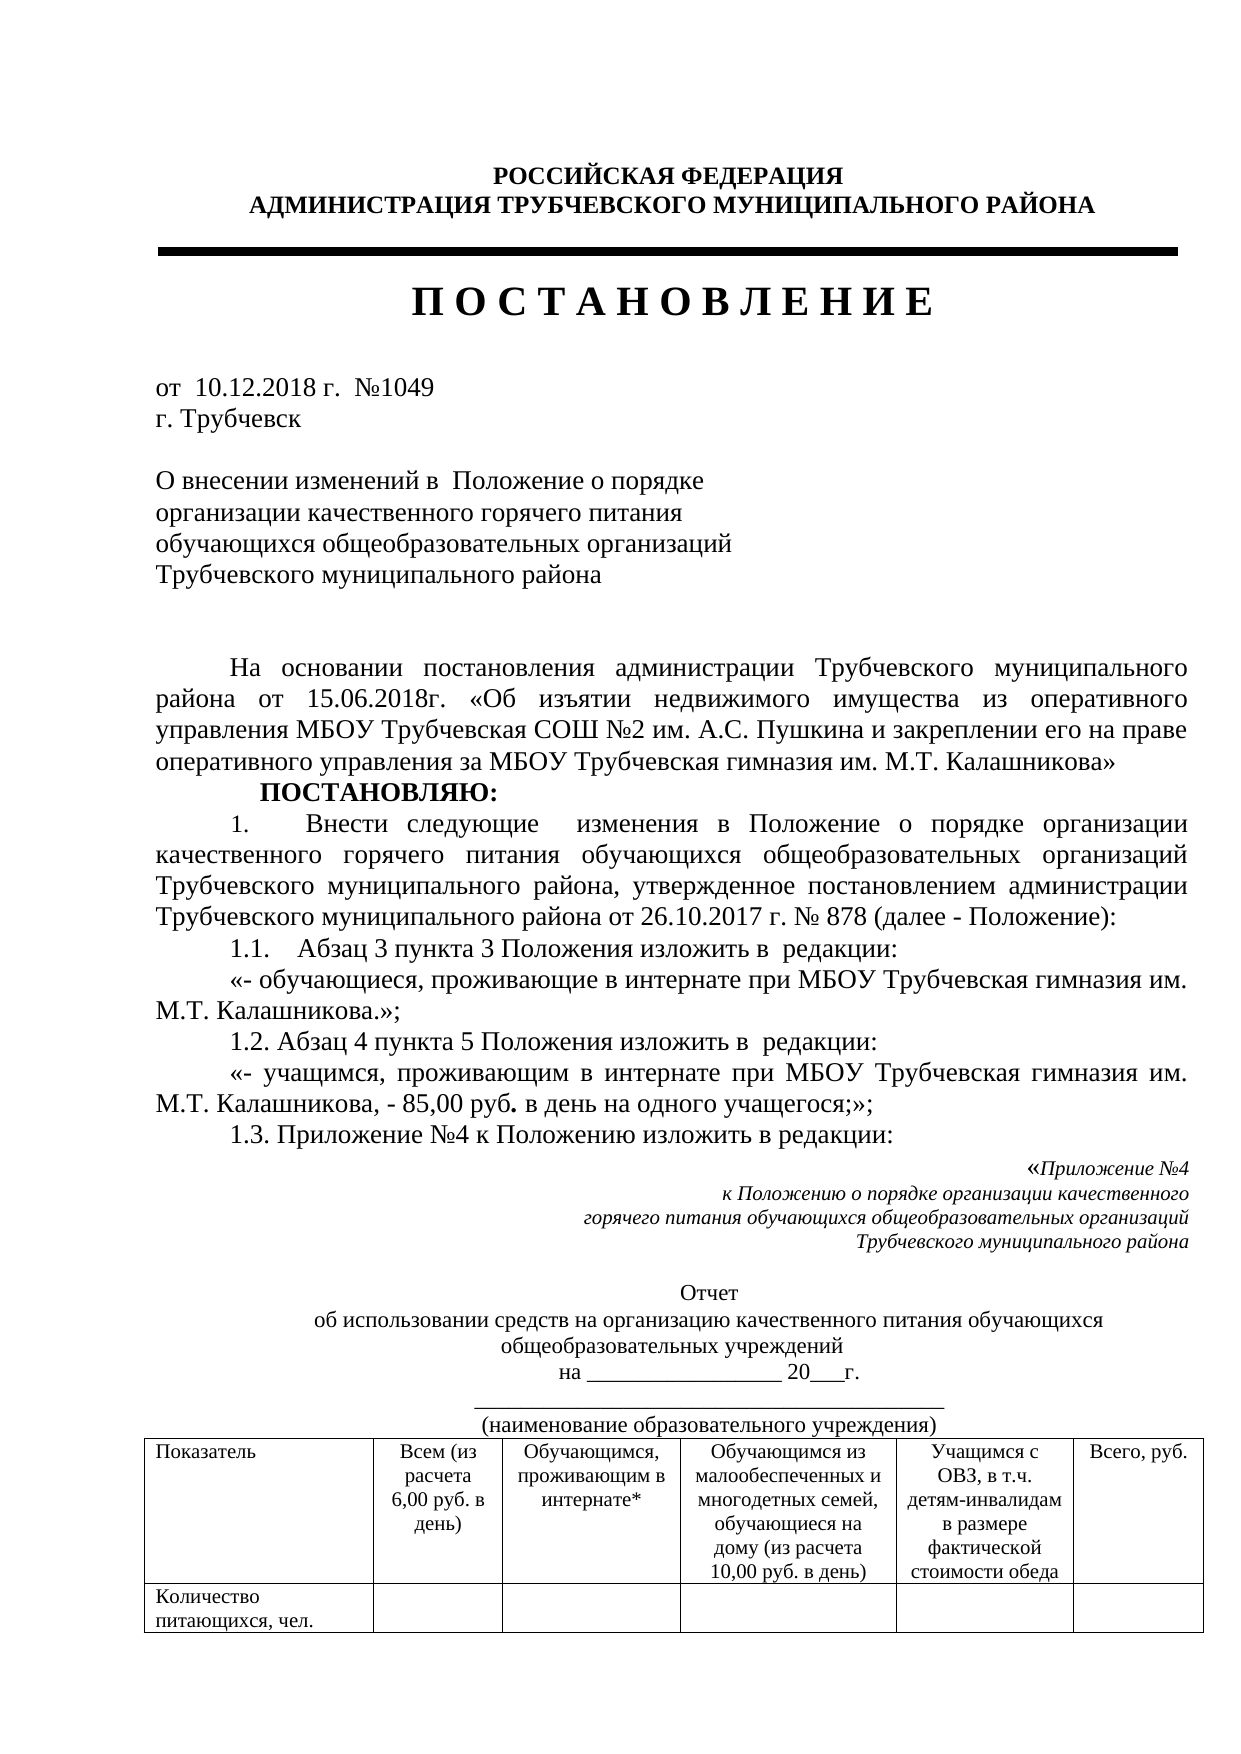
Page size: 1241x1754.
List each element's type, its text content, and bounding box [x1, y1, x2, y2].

table_cell [503, 1584, 680, 1632]
table_header Всего, руб. [1074, 1439, 1203, 1583]
text «Приложение №4 [155, 1150, 1189, 1181]
text ПОСТАНОВЛЯЮ: [184, 776, 1189, 807]
text АДМИНИСТРАЦИЯ ТРУБЧЕВСКОГО МУНИЦИПАЛЬНОГО РАЙОНА [155, 190, 1189, 218]
table_header Учащимся с ОВЗ, в т.ч. детям-инвалидам в размере фактической стоимости обеда [897, 1439, 1073, 1583]
text «- учащимся, проживающим в интернате при МБОУ Трубчевская гимназия им. М.Т. Калашникова, - 85,00 руб. в день на одного учащегося;»; [155, 1056, 1189, 1118]
text 1.3. Приложение №4 к Положению изложить в редакции: [155, 1118, 1189, 1150]
table_header Обучающимся, проживающим в интернате* [503, 1439, 680, 1583]
text 1.2. Абзац 4 пункта 5 Положения изложить в редакции: [155, 1025, 1189, 1056]
table_cell [897, 1584, 1073, 1632]
text На основании постановления администрации Трубчевского муниципального района от 15.06.2018г. «Об изъятии недвижимого имущества из оперативного управления МБОУ Трубчевская СОШ №2 им. А.С. Пушкина и закреплении его на праве оперативного управления за МБОУ Трубчевская гимназия им. М.Т. Калашникова» [155, 651, 1189, 776]
table_cell [374, 1584, 502, 1632]
text к Положению о порядке организации качественного [155, 1181, 1189, 1205]
text П О С Т А Н О В Л Е Н И Е [155, 276, 1189, 324]
table_cell [681, 1584, 896, 1632]
table_header Всем (из расчета 6,00 руб. в день) [374, 1439, 502, 1583]
text Трубчевского муниципального района [155, 1229, 1189, 1253]
text _________________________________________ [155, 1385, 1189, 1411]
table_header Обучающимся из малообеспеченных и многодетных семей, обучающиеся на дому (из расчета 10,00 руб. в день) [681, 1439, 896, 1583]
subtitle РОССИЙСКАЯ ФЕДЕРАЦИЯ [155, 161, 1174, 190]
text О внесении изменений в Положение о порядке организации качественного горячего питания обучающихся общеобразовательных организаций Трубчевского муниципального района [155, 464, 804, 589]
text (наименование образовательного учреждения) [155, 1411, 1189, 1437]
list Внести следующие изменения в Положение о порядке организации качественного горячего питания обучающихся общеобразовательных организаций Трубчевского муниципального района, утвержденное постановлением администрации Трубчевского муниципального района от 26.10.2017 г. № 878 (далее - Положение): [155, 807, 1189, 932]
table_header Показатель [145, 1439, 373, 1583]
text горячего питания обучающихся общеобразовательных организаций [155, 1205, 1189, 1229]
text на _________________ 20___г. [155, 1358, 1189, 1385]
text «- обучающиеся, проживающие в интернате при МБОУ Трубчевская гимназия им. М.Т. Калашникова.»; [155, 963, 1189, 1025]
table_cell Количество питающихся, чел. [145, 1584, 373, 1632]
text г. Трубчевск [155, 402, 585, 433]
text об использовании средств на организацию качественного питания обучающихся общеобразовательных учреждений [155, 1306, 1189, 1358]
text Отчет [155, 1279, 1189, 1306]
text 1.1. Абзац 3 пункта 3 Положения изложить в редакции: [155, 932, 1189, 963]
table_cell [1074, 1584, 1203, 1632]
text от 10.12.2018 г. №1049 [155, 371, 585, 402]
